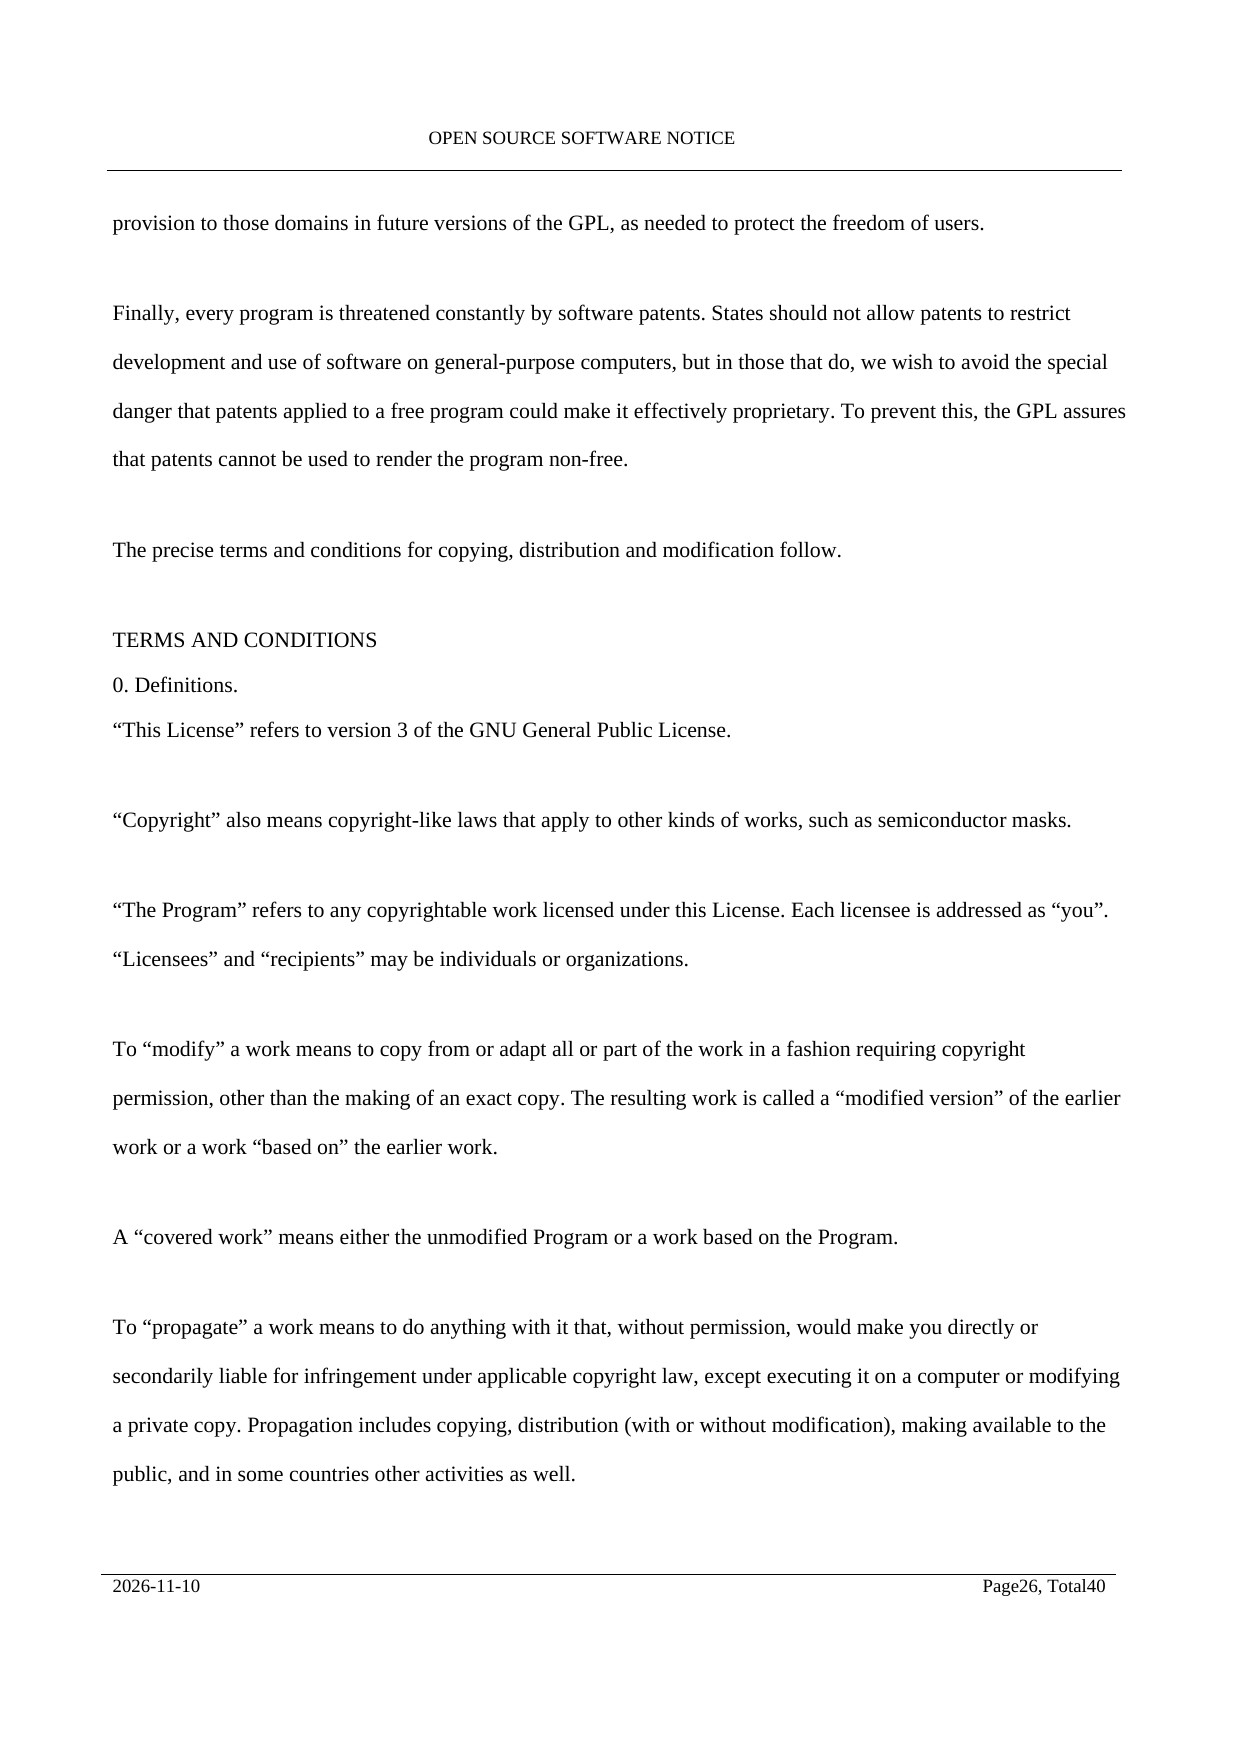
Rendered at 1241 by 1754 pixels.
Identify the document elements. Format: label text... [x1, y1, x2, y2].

text A “covered work” means either the unmodified Program or a work based on the Program. [112, 1221, 1128, 1253]
text Finally, every program is threatened constantly by software patents. States should not allow patents to restrict development and use of software on general-purpose computers, but in those that do, we wish to avoid the special danger that patents applied to a free program could make it effectively proprietary. To prevent this, the GPL assures that patents cannot be used to render the program non-free. [112, 297, 1128, 475]
text “The Program” refers to any copyrightable work licensed under this License. Each licensee is addressed as “you”. “Licensees” and “recipients” may be individuals or organizations. [112, 894, 1128, 975]
text TERMS AND CONDITIONS [112, 623, 1128, 656]
text To “modify” a work means to copy from or adapt all or part of the work in a fashion requiring copyright permission, other than the making of an exact copy. The resulting work is called a “modified version” of the earlier work or a work “based on” the earlier work. [112, 1033, 1128, 1163]
text To “propagate” a work means to do anything with it that, without permission, would make you directly or secondarily liable for infringement under applicable copyright law, except executing it on a computer or modifying a private copy. Propagation includes copying, distribution (with or without modification), making available to the public, and in some countries other activities as well. [112, 1311, 1128, 1489]
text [112, 206, 1128, 239]
text 0. Definitions. [112, 668, 1128, 701]
text The precise terms and conditions for copying, distribution and modification follow. [112, 533, 1128, 566]
text “This License” refers to version 3 of the GNU General Public License. [112, 713, 1128, 746]
text “Copyright” also means copyright-like laws that apply to other kinds of works, such as semiconductor masks. [112, 804, 1128, 836]
